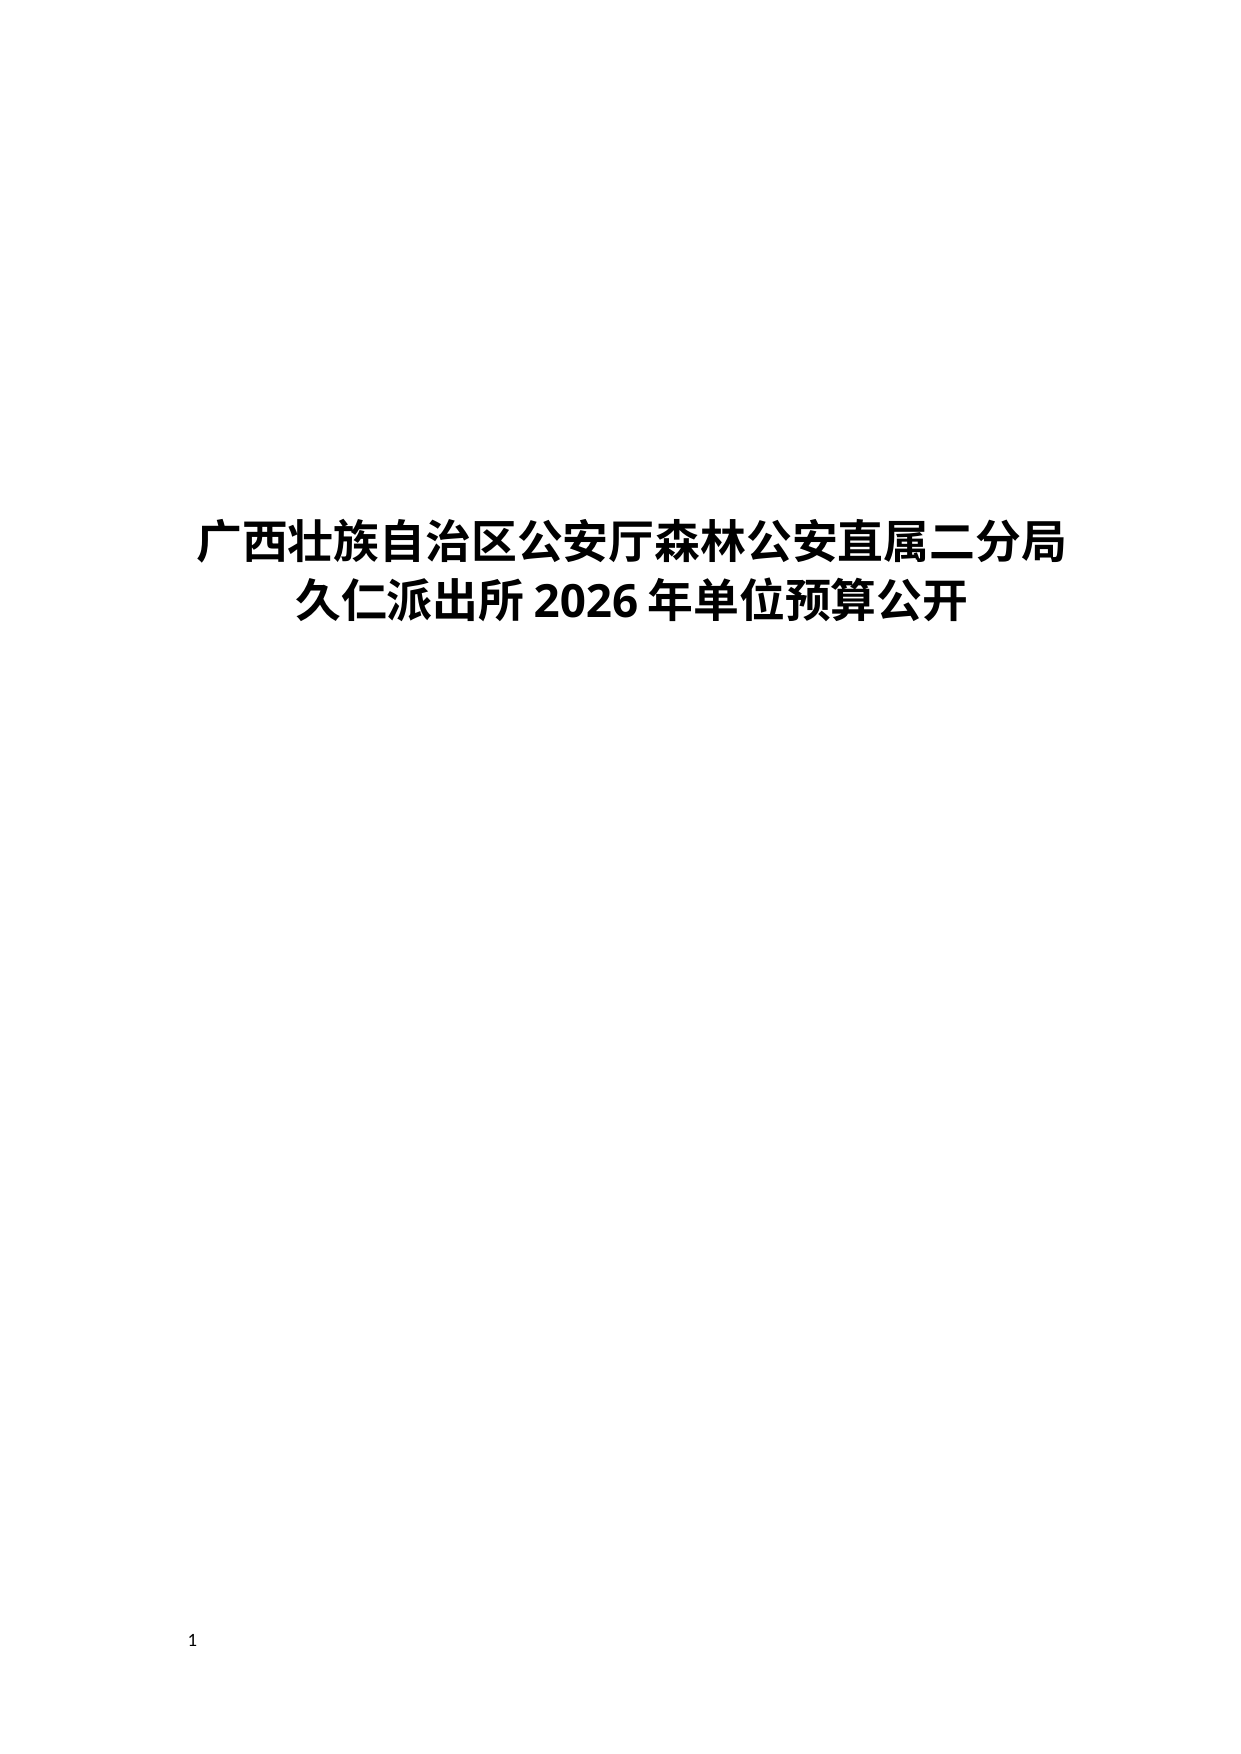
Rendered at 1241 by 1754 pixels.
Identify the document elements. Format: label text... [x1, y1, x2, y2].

text 广西壮族自治区公安厅森林公安直属二分局久仁派出所2026年单位预算公开 [187, 512, 1075, 629]
